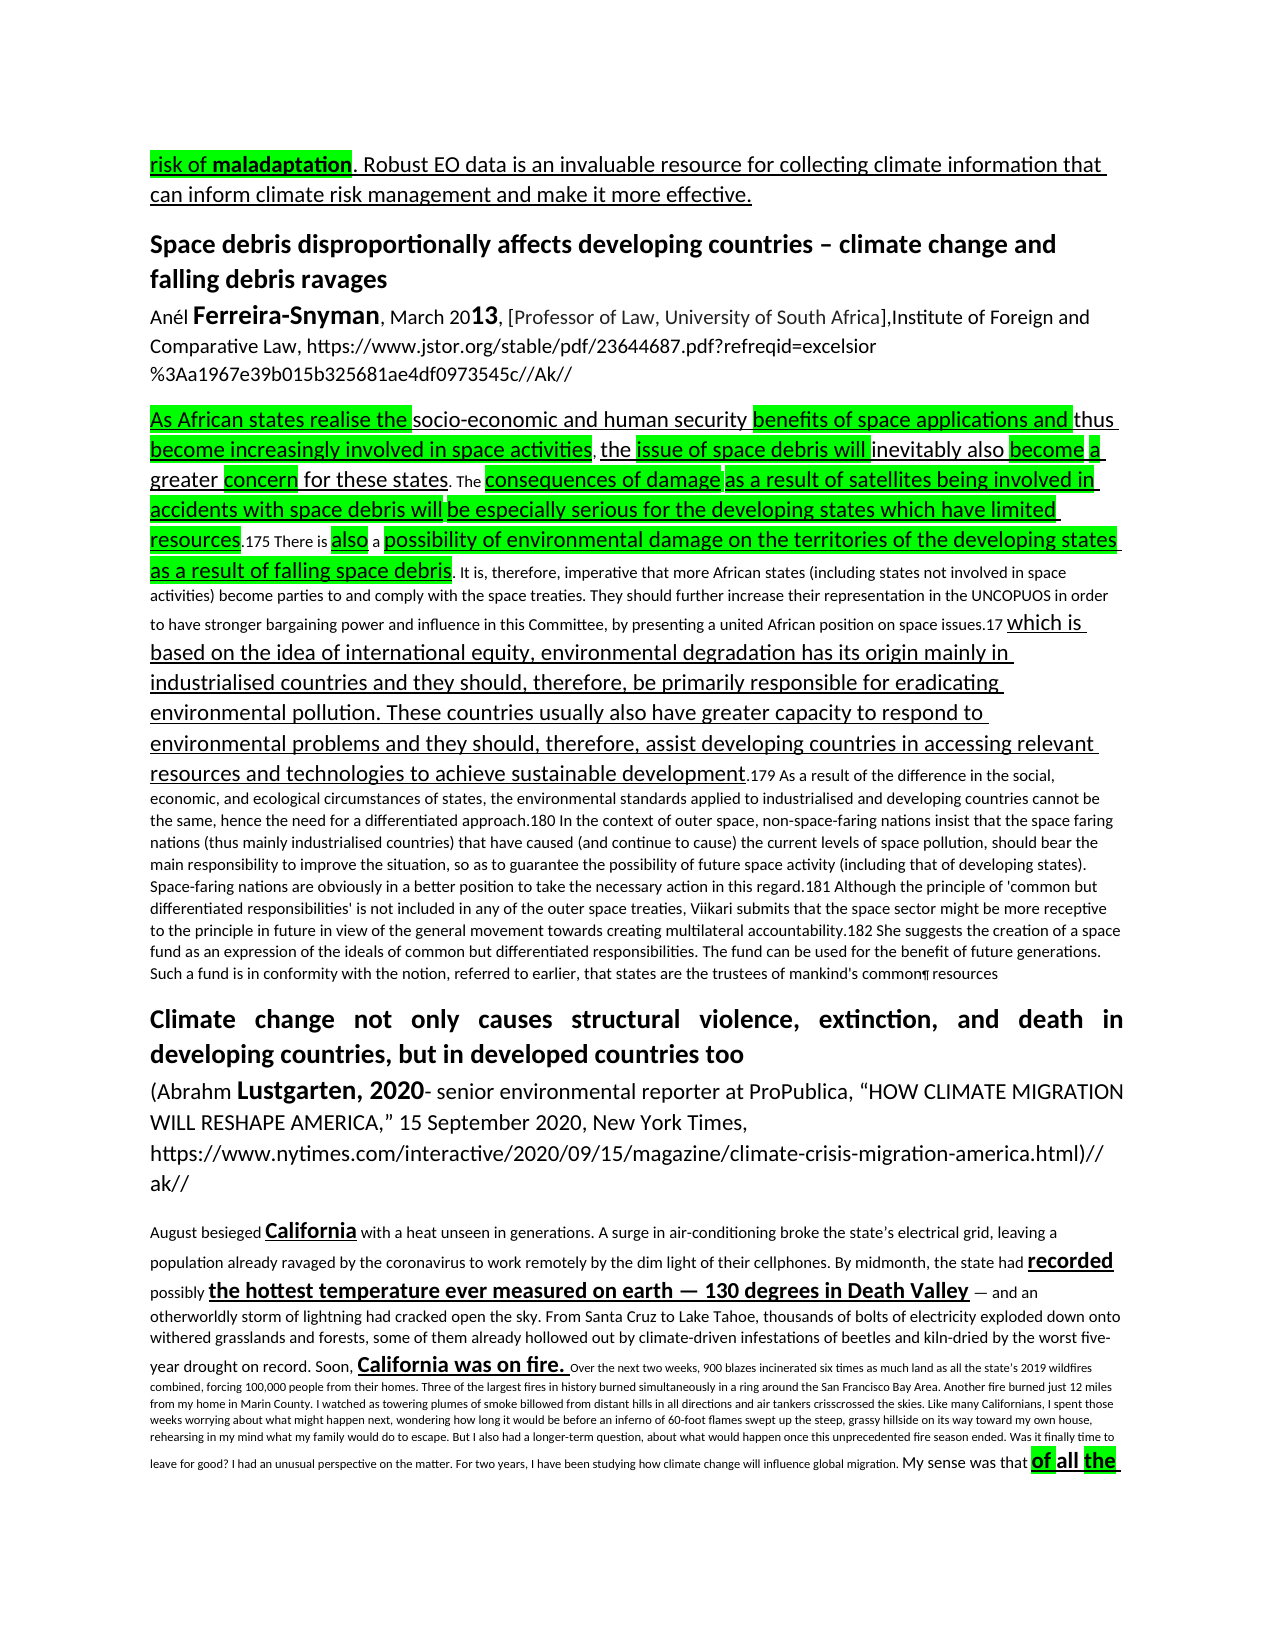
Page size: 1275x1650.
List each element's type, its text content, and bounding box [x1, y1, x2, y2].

text As African states realise the socio-economic and human security benefits of space applications and thus become increasingly involved in space activities, the issue of space debris will inevitably also become a greater concern for these states. The consequences of damage as a result of satellites being involved in accidents with space debris will be especially serious for the developing states which have limited resources.175 There is also a possibility of environmental damage on the territories of the developing states as a result of falling space debris. It is, therefore, imperative that more African states (including states not involved in space activities) become parties to and comply with the space treaties. They should further increase their representation in the UNCOPUOS in order to have stronger bargaining power and influence in this Committee, by presenting a united African position on space issues.17 which is based on the idea of international equity, environmental degradation has its origin mainly in industrialised countries and they should, therefore, be primarily responsible for eradicating environmental pollution. These countries usually also have greater capacity to respond to environmental problems and they should, therefore, assist developing countries in accessing relevant resources and technologies to achieve sustainable development.179 As a result of the difference in the social, economic, and ecological circumstances of states, the environmental standards applied to industrialised and developing countries cannot be the same, hence the need for a differentiated approach.180 In the context of outer space, non-space-faring nations insist that the space faring nations (thus mainly industrialised countries) that have caused (and continue to cause) the current levels of space pollution, should bear the main responsibility to improve the situation, so as to guarantee the possibility of future space activity (including that of developing states). Space-faring nations are obviously in a better position to take the necessary action in this regard.181 Although the principle of 'common but differentiated responsibilities' is not included in any of the outer space treaties, Viikari submits that the space sector might be more receptive to the principle in future in view of the general movement towards creating multilateral accountability.182 She suggests the creation of a space fund as an expression of the ideals of common but differentiated responsibilities. The fund can be used for the benefit of future generations. Such a fund is in conformity with the notion, referred to earlier, that states are the trustees of mankind's common¶ resources [150, 405, 1125, 984]
text (Abrahm Lustgarten, 2020- senior environmental reporter at ProPublica, “HOW CLIMATE MIGRATION WILL RESHAPE AMERICA,” 15 September 2020, New York Times, https://www.nytimes.com/interactive/2020/09/15/magazine/climate-crisis-migration-america.html)//ak// [150, 1073, 1125, 1197]
text Anél Ferreira-Snyman, March 2013, [Professor of Law, University of South Africa],Institute of Foreign and Comparative Law, https://www.jstor.org/stable/pdf/23644687.pdf?refreqid=excelsior%3Aa1967e39b015b325681ae4df0973545c//Ak// [150, 298, 1125, 386]
subtitle Space debris disproportionally affects developing countries – climate change and falling debris ravages [150, 227, 1125, 296]
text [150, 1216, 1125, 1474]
subtitle Climate change not only causes structural violence, extinction, and death in developing countries, but in developed countries too [150, 1002, 1125, 1071]
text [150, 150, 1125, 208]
